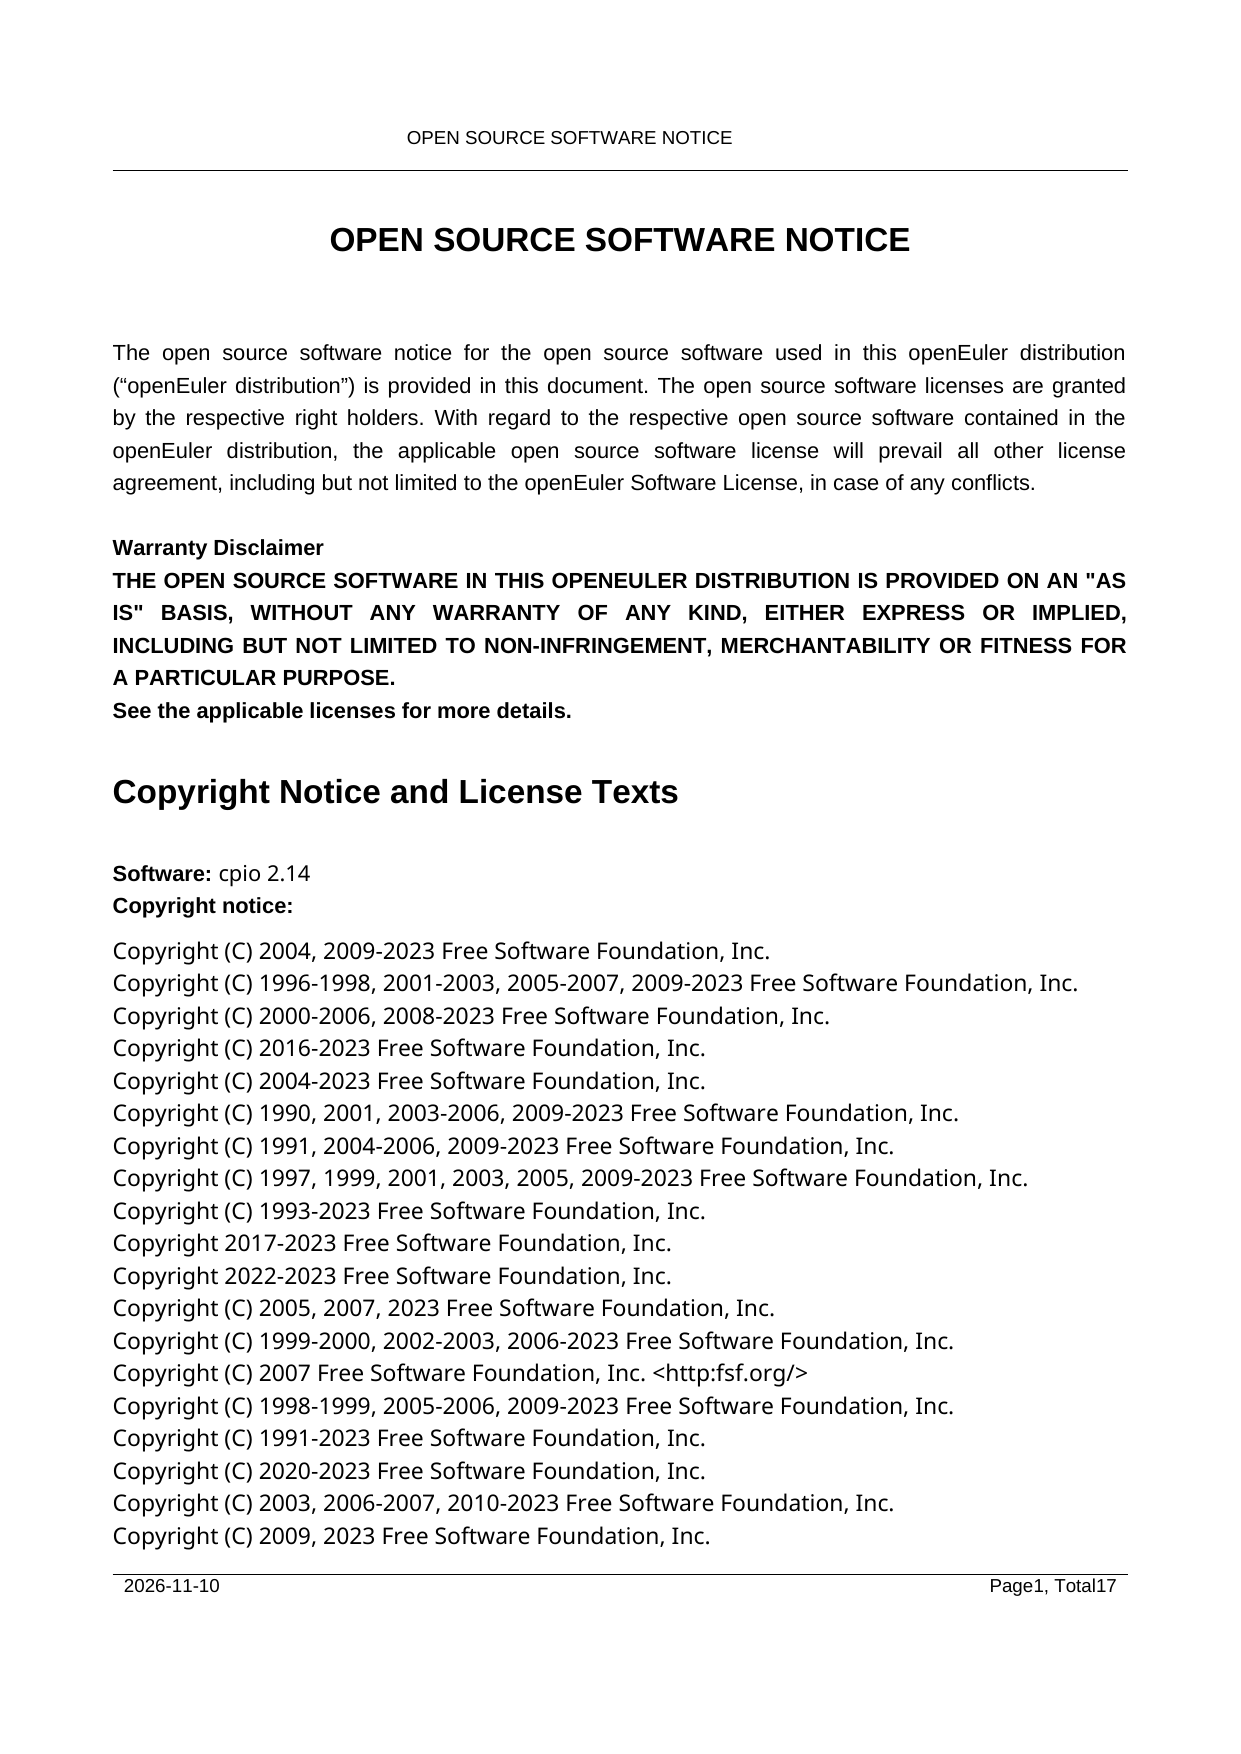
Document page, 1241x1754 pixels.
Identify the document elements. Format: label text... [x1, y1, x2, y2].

text Copyright notice: [112, 889, 1128, 921]
text Warranty Disclaimer [112, 531, 1128, 564]
text OPEN SOURCE SOFTWARE NOTICE [112, 206, 1128, 271]
text Copyright Notice and License Texts [112, 759, 1128, 824]
text The open source software notice for the open source software used in this openEuler distribution (“openEuler distribution”) is provided in this document. The open source software licenses are granted by the respective right holders. With regard to the respective open source software contained in the openEuler distribution, the applicable open source software license will prevail all other license agreement, including but not limited to the openEuler Software License, in case of any conflicts. [112, 336, 1128, 499]
text THE OPEN SOURCE SOFTWARE IN THIS OPENEULER DISTRIBUTION IS PROVIDED ON AN "AS IS" BASIS, WITHOUT ANY WARRANTY OF ANY KIND, EITHER EXPRESS OR IMPLIED, INCLUDING BUT NOT LIMITED TO NON-INFRINGEMENT, MERCHANTABILITY OR FITNESS FOR A PARTICULAR PURPOSE. See the applicable licenses for more details. [112, 564, 1128, 726]
title Software: cpio 2.14 [112, 856, 1128, 889]
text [112, 934, 1128, 1551]
